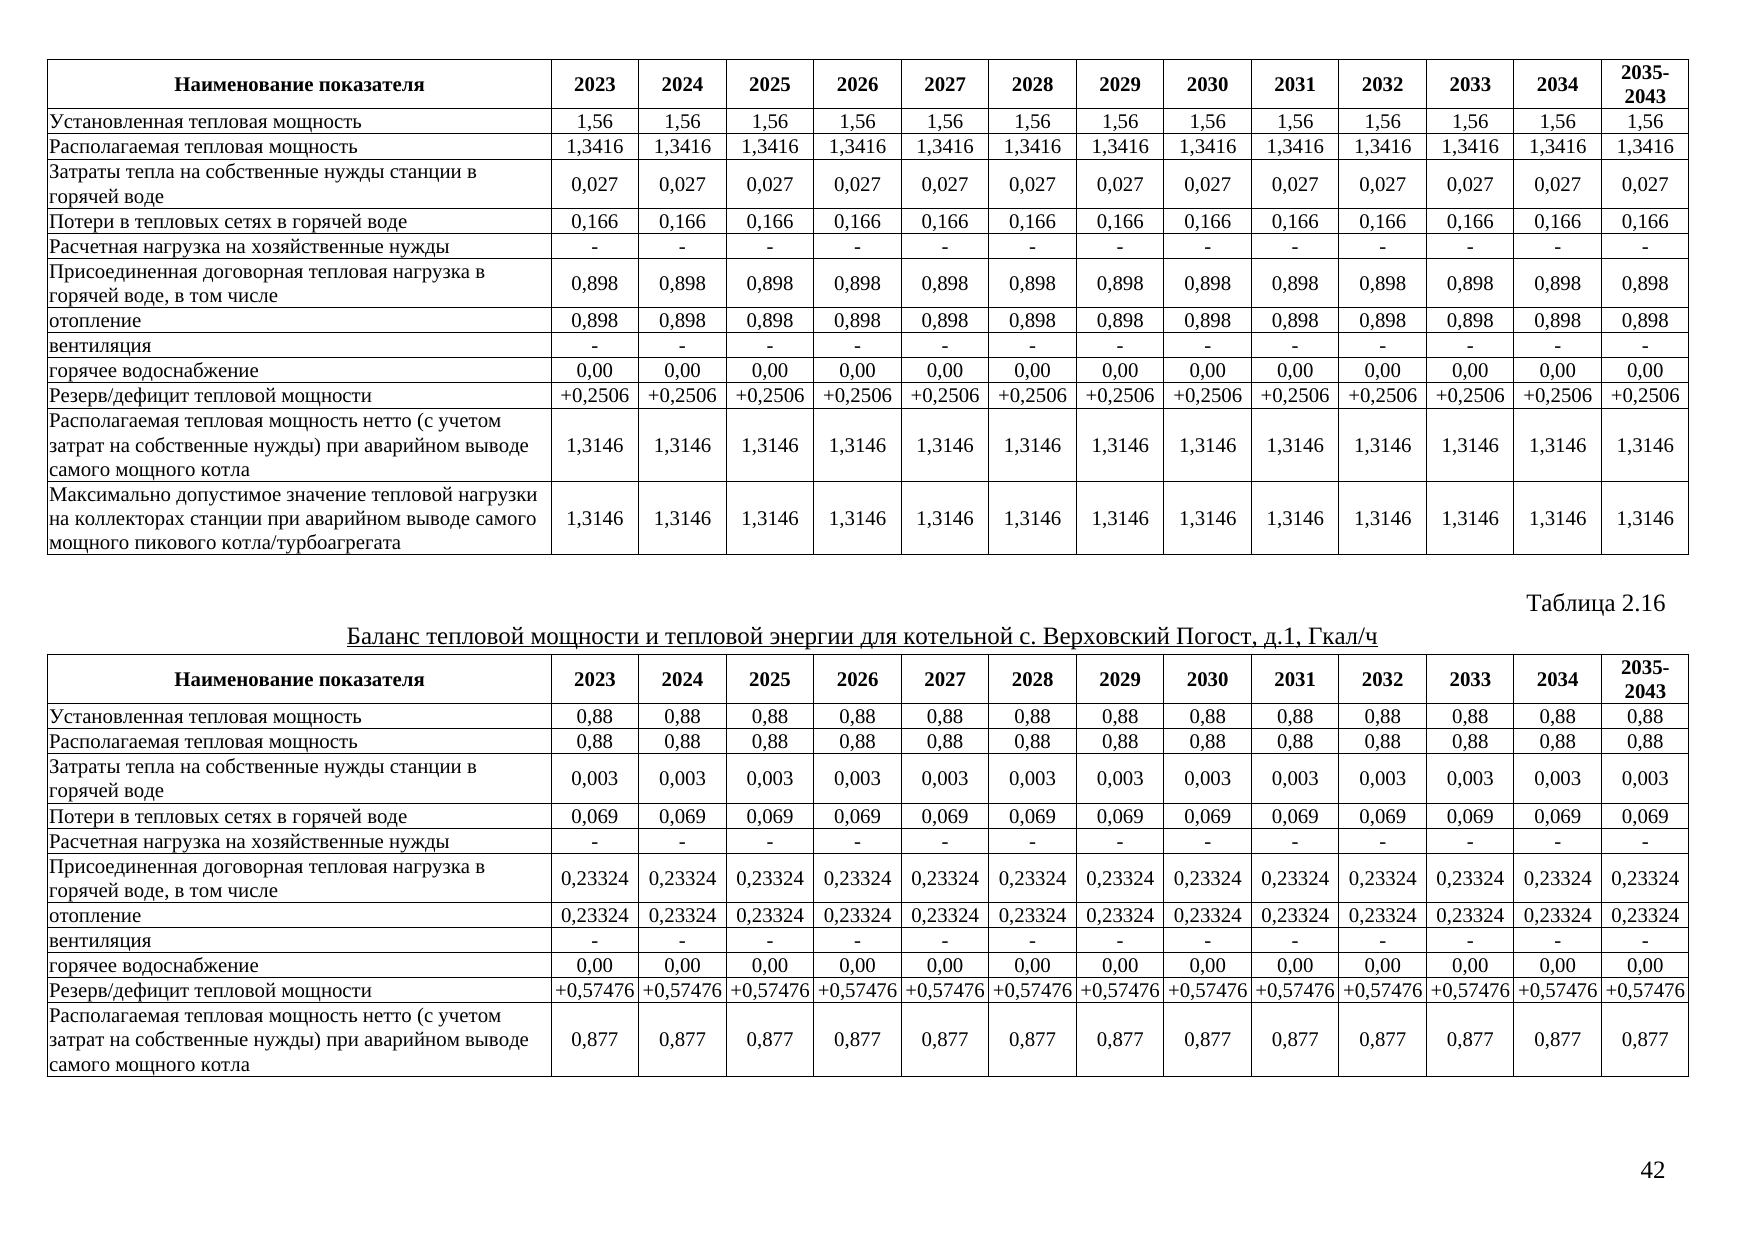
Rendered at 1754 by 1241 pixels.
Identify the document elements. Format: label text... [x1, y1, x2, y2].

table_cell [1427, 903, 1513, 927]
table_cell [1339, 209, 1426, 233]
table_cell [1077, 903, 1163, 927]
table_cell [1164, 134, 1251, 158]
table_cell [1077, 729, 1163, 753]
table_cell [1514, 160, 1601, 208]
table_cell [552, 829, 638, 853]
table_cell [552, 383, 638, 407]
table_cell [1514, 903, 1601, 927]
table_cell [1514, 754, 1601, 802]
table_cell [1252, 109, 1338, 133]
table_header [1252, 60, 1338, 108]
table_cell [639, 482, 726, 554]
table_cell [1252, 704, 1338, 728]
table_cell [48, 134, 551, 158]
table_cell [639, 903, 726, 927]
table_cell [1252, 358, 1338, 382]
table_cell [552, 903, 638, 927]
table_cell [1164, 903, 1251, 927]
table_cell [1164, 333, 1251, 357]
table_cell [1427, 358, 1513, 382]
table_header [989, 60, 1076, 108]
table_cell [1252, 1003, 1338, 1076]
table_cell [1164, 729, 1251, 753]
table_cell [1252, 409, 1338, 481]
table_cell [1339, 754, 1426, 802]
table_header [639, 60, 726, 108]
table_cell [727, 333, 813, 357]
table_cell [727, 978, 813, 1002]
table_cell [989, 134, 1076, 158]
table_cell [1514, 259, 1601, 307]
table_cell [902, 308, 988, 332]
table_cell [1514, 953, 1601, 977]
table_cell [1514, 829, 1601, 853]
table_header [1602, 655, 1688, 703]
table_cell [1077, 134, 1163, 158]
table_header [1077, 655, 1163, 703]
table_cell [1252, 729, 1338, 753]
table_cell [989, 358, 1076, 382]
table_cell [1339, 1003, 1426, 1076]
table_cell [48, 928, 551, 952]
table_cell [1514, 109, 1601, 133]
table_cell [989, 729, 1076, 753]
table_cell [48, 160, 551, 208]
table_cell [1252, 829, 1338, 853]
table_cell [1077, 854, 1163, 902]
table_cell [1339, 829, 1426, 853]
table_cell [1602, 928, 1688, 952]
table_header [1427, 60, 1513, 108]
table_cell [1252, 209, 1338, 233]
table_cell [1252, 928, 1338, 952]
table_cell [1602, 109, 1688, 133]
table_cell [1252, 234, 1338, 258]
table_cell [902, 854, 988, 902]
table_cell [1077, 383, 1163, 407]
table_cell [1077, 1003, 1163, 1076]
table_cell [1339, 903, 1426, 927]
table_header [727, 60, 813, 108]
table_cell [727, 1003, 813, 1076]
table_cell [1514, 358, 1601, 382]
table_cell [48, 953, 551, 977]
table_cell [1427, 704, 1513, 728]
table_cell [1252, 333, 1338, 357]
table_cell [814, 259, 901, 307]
text Баланс тепловой мощности и тепловой энергии для котельной с. Верховский Погост, д.1, Гкал/ч [59, 621, 1665, 650]
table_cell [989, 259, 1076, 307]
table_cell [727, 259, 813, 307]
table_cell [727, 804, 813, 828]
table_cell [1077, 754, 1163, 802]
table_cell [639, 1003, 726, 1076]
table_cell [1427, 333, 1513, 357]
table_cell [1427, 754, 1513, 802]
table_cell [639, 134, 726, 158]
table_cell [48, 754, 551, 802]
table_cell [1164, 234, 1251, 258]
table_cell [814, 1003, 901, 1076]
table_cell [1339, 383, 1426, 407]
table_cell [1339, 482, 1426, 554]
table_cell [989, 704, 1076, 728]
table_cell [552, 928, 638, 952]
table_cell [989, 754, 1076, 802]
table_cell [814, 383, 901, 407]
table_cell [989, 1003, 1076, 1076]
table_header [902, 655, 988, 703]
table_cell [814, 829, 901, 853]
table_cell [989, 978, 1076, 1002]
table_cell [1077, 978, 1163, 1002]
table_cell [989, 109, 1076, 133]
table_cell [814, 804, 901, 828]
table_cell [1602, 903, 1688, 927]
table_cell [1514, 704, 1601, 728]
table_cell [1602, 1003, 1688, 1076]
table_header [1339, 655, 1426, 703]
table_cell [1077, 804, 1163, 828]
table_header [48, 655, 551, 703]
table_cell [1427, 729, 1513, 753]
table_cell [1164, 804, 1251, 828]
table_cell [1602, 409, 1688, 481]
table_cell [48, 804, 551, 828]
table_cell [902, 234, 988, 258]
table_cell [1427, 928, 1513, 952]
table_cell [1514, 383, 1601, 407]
text Таблица 2.16 [59, 588, 1665, 617]
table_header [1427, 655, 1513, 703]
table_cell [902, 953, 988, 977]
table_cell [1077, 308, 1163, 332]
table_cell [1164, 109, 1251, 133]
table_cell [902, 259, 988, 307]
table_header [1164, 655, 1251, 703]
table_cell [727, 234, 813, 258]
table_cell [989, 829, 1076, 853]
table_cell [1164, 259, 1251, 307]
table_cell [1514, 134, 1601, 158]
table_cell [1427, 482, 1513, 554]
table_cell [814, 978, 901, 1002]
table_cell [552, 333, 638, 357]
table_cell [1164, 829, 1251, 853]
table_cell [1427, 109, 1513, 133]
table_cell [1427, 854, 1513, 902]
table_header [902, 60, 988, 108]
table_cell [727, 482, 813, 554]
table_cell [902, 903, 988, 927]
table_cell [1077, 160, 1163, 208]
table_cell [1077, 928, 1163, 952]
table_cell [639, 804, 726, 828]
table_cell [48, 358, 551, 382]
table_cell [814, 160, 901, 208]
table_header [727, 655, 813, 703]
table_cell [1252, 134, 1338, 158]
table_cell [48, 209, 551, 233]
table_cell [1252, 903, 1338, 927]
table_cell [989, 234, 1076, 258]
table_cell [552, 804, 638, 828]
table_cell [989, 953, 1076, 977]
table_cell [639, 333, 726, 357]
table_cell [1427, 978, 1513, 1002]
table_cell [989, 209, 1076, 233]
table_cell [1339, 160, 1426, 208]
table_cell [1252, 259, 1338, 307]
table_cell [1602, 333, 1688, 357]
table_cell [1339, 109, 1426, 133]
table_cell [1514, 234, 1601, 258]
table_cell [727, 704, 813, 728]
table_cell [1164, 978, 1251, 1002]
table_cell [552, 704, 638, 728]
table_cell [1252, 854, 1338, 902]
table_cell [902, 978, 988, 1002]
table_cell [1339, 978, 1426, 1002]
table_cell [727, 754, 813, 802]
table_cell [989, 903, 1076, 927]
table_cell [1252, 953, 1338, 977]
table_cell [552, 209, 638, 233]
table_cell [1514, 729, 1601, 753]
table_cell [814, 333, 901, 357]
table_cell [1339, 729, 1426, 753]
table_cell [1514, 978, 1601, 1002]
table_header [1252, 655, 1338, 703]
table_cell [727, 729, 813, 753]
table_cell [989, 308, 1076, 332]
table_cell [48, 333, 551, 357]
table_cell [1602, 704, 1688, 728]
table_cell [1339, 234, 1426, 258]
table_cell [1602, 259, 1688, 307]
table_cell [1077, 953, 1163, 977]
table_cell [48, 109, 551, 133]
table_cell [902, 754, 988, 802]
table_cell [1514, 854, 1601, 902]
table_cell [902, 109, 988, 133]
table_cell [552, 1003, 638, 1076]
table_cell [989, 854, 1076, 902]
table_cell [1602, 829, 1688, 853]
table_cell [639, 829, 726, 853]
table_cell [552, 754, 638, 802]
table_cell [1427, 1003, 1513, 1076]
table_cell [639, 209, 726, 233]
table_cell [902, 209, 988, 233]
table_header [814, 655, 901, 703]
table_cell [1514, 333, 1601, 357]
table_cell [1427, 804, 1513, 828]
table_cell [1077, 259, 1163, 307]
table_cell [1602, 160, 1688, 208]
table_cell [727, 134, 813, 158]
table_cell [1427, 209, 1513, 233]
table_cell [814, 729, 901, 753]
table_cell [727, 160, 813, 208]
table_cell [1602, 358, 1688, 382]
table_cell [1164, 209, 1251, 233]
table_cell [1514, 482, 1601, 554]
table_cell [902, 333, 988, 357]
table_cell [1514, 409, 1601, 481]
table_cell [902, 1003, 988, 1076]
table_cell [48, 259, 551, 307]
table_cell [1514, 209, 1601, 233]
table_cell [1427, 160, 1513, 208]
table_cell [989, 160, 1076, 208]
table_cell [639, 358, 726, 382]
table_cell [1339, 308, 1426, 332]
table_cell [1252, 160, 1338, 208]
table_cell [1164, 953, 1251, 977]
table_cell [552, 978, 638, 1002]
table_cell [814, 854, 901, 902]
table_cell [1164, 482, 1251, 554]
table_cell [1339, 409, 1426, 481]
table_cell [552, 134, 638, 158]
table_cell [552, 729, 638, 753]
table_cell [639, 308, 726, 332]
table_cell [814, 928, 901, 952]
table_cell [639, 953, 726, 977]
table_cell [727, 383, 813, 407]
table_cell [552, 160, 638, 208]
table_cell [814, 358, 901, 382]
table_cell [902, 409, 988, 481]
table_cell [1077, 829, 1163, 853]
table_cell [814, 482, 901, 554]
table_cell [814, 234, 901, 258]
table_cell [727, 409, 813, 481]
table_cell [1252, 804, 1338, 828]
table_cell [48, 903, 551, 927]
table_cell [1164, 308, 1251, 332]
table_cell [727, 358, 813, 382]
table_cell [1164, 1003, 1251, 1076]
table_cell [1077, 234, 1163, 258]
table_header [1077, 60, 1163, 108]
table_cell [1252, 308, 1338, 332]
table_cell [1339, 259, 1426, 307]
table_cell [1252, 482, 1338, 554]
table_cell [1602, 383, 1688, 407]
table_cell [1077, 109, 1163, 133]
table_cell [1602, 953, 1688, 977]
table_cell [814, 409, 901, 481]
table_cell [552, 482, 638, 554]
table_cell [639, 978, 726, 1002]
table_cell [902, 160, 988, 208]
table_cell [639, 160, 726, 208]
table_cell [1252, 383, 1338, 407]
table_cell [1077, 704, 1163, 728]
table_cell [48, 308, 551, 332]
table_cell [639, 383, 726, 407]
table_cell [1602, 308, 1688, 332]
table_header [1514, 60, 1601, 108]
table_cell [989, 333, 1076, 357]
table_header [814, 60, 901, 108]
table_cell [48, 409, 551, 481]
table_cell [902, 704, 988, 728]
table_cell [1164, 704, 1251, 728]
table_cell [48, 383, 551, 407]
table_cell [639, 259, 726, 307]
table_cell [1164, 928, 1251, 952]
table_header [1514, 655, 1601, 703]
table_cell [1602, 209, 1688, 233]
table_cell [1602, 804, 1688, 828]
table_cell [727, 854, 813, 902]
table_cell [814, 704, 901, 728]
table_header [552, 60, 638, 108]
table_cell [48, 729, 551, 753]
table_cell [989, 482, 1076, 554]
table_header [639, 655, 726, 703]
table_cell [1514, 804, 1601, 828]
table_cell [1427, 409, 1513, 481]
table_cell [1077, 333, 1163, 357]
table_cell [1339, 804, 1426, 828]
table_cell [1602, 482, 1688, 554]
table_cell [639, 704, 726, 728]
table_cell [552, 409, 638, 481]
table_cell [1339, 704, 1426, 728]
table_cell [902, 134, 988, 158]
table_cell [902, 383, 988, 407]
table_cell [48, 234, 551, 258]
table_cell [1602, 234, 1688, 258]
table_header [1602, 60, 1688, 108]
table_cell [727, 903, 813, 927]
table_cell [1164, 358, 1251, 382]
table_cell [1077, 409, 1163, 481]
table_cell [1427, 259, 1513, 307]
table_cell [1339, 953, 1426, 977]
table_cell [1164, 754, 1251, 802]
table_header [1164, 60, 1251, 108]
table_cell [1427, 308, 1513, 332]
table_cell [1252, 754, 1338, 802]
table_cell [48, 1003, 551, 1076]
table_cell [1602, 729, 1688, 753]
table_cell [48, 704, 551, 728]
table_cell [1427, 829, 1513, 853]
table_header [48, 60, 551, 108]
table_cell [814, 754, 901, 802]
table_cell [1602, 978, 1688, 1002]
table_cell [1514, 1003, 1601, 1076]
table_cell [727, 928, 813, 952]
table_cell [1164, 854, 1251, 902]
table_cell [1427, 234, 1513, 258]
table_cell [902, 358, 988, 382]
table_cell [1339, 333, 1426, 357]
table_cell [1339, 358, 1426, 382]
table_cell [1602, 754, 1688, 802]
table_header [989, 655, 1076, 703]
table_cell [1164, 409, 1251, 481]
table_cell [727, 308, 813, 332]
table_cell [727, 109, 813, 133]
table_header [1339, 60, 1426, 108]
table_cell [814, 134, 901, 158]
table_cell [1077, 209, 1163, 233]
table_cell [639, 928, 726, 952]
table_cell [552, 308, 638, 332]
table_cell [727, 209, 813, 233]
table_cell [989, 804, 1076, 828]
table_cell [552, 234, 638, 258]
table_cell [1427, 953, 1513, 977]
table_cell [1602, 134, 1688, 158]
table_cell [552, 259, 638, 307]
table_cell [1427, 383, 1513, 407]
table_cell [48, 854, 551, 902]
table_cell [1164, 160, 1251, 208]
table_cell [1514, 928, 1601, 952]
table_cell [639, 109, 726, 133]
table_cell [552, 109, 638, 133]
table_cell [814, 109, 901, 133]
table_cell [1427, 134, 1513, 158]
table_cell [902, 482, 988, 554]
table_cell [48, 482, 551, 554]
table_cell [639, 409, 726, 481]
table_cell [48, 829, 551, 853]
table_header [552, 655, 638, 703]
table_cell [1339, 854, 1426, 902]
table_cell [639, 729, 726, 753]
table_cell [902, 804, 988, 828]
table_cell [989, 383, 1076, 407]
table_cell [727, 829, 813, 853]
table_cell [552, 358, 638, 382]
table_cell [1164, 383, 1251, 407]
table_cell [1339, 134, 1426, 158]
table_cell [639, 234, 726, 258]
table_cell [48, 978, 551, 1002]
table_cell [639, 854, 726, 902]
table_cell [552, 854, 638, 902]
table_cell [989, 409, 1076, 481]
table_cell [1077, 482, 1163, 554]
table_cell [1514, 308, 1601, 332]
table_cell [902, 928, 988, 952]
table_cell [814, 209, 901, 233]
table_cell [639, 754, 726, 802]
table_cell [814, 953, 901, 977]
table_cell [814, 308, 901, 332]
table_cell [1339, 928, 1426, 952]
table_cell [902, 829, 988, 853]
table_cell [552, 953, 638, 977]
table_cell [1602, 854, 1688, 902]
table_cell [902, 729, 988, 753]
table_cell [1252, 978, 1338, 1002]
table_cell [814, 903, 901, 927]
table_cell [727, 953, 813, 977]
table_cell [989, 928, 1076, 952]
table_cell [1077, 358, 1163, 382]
